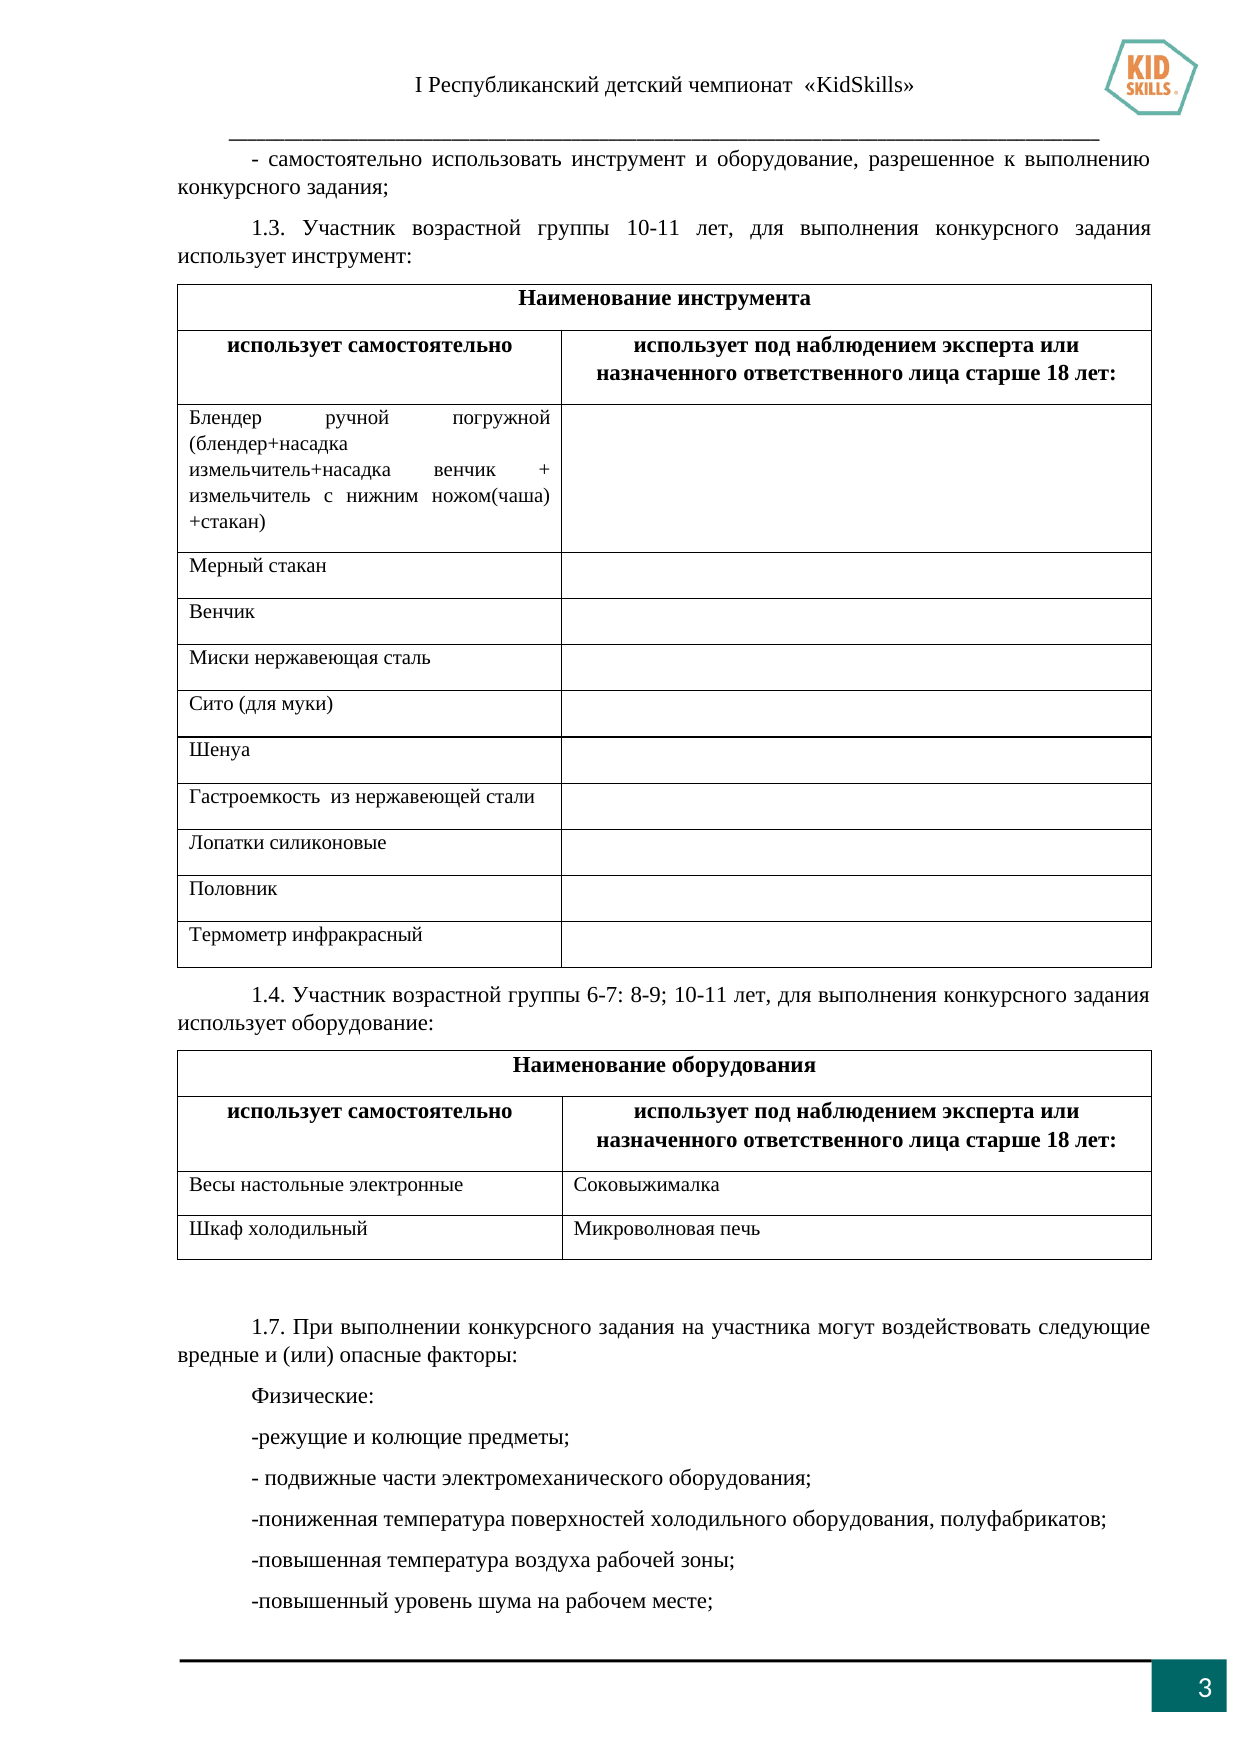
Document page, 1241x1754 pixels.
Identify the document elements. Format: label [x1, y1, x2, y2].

picture [1095, 21, 1202, 128]
